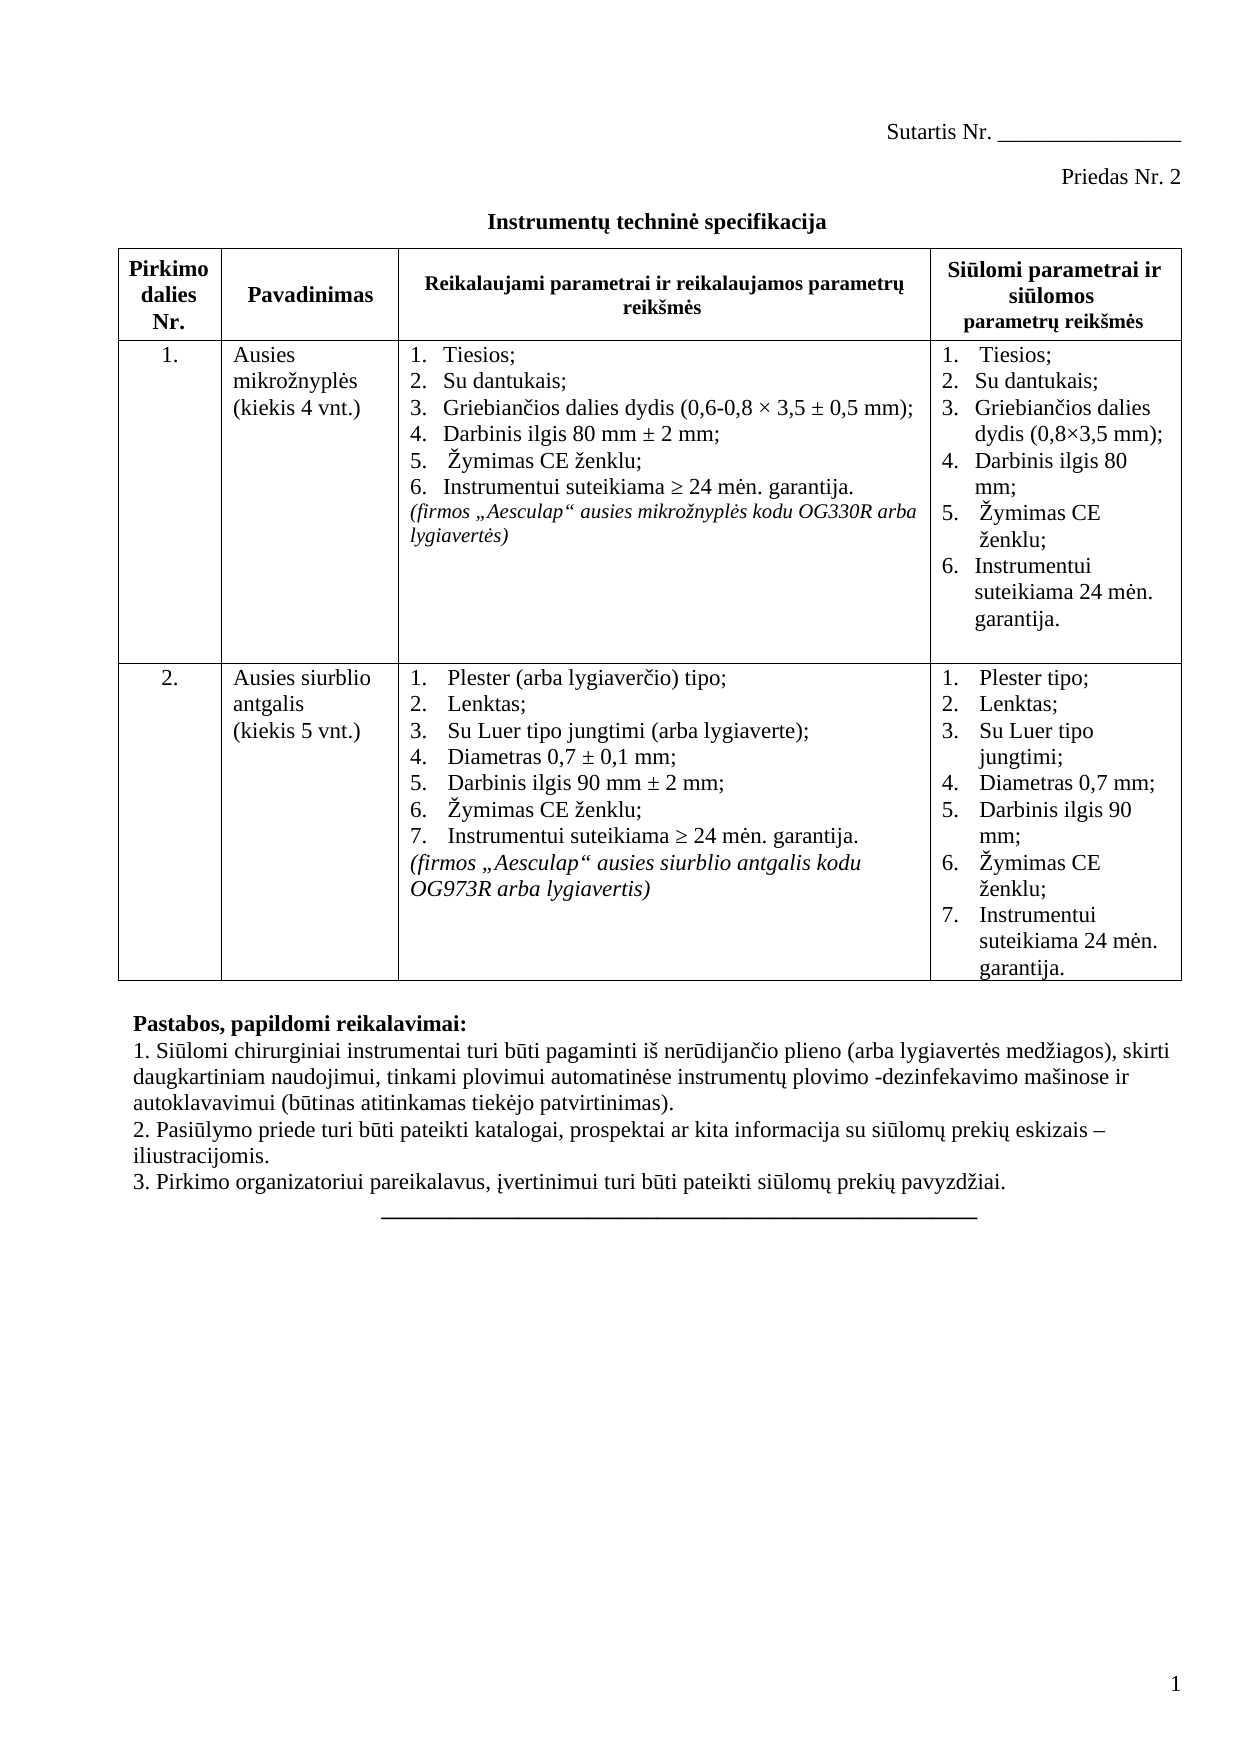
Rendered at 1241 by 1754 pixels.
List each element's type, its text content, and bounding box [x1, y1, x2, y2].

table_cell Plester tipo; Lenktas; Su Luer tipo jungtimi; Diametras 0,7 mm; Darbinis ilgis 90 mm; Žymimas CE ženklu; Instrumentui suteikiama 24 mėn. garantija. [931, 664, 1181, 980]
text Priedas Nr. 2 [177, 163, 1181, 190]
text 1. Siūlomi chirurginiai instrumentai turi būti pagaminti iš nerūdijančio plieno (arba lygiavertės medžiagos), skirti daugkartiniam naudojimui, tinkami plovimui automatinėse instrumentų plovimo -dezinfekavimo mašinose ir autoklavavimui (būtinas atitinkamas tiekėjo patvirtinimas). [133, 1037, 1181, 1116]
text Instrumentų techninė specifikacija [133, 208, 1181, 235]
table_header Pirkimo dalies Nr. [119, 249, 221, 340]
table_cell Tiesios; Su dantukais; Griebiančios dalies dydis (0,8×3,5 mm); Darbinis ilgis 80 mm; Žymimas CE ženklu; Instrumentui suteikiama 24 mėn. garantija. [931, 341, 1181, 663]
table_cell Plester (arba lygiaverčio) tipo; Lenktas; Su Luer tipo jungtimi (arba lygiaverte); Diametras 0,7 ± 0,1 mm; Darbinis ilgis 90 mm ± 2 mm; Žymimas CE ženklu; Instrumentui suteikiama ≥ 24 mėn. garantija. (firmos „Aesculap“ ausies siurblio antgalis kodu OG973R arba lygiavertis) [399, 664, 930, 980]
text 2. Pasiūlymo priede turi būti pateikti katalogai, prospektai ar kita informacija su siūlomų prekių eskizais – iliustracijomis. [133, 1116, 1167, 1168]
table_cell Tiesios; Su dantukais; Griebiančios dalies dydis (0,6-0,8 × 3,5 ± 0,5 mm); Darbinis ilgis 80 mm ± 2 mm; Žymimas CE ženklu; Instrumentui suteikiama ≥ 24 mėn. garantija. (firmos „Aesculap“ ausies mikrožnyplės kodu OG330R arba lygiavertės) [399, 341, 930, 663]
text Pastabos, papildomi reikalavimai: [133, 1010, 1181, 1037]
text ____________________________________________________ [177, 1195, 1181, 1221]
list 3. Pirkimo organizatoriui pareikalavus, įvertinimui turi būti pateikti siūlomų prekių pavyzdžiai. [133, 1168, 1167, 1195]
text Sutartis Nr. ________________ [177, 118, 1181, 144]
table_cell 2. [119, 664, 221, 980]
table_cell 1. [119, 341, 221, 663]
table_header Siūlomi parametrai ir siūlomos parametrų reikšmės [931, 249, 1181, 340]
table_header Reikalaujami parametrai ir reikalaujamos parametrų reikšmės [399, 249, 930, 340]
table_cell Ausies mikrožnyplės (kiekis 4 vnt.) [222, 341, 398, 663]
table_header Pavadinimas [222, 249, 398, 340]
table_cell Ausies siurblio antgalis (kiekis 5 vnt.) [222, 664, 398, 980]
